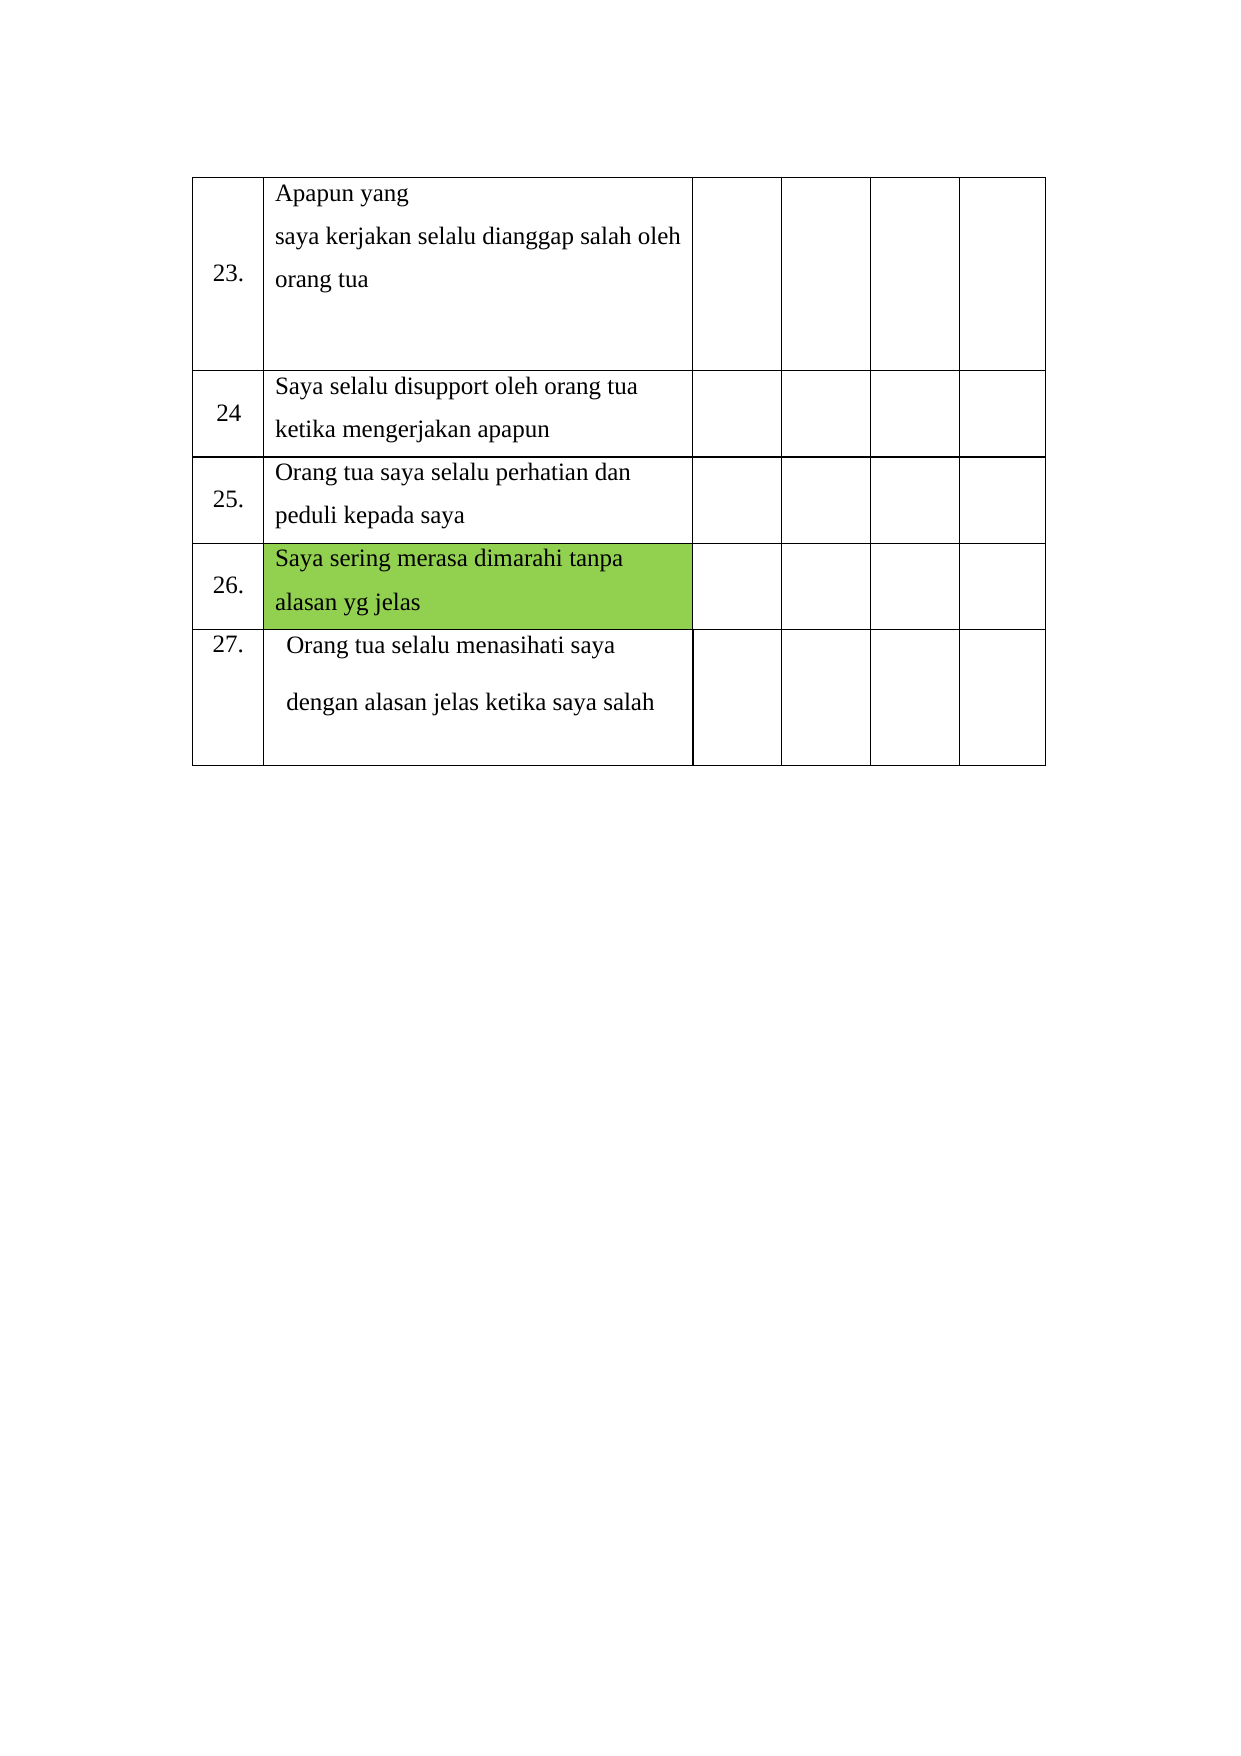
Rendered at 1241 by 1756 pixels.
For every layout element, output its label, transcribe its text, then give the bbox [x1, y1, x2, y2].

table_cell Orang tua selalu menasihati saya dengan alasan jelas ketika saya salah [264, 630, 692, 765]
table_header Apapun yang saya kerjakan selalu dianggap salah oleh orang tua [264, 178, 692, 370]
table_cell 27. [193, 630, 263, 765]
table_cell [782, 544, 870, 629]
table_cell [694, 630, 781, 765]
table_cell 24 [193, 371, 263, 456]
table_header 23. [193, 178, 263, 370]
table_cell Orang tua saya selalu perhatian dan peduli kepada saya [264, 458, 692, 543]
table_cell [782, 371, 870, 456]
table_cell 25. [193, 458, 263, 543]
table_cell [960, 630, 1045, 765]
table_cell 26. [193, 544, 263, 629]
table_header [960, 178, 1045, 370]
table_cell [871, 371, 959, 456]
table_cell [782, 630, 870, 765]
table_cell [871, 458, 959, 543]
table_cell [782, 458, 870, 543]
table_cell [871, 630, 959, 765]
table_cell Saya selalu disupport oleh orang tua ketika mengerjakan apapun [264, 371, 692, 456]
table_header [782, 178, 870, 370]
table_cell [693, 544, 781, 629]
table_cell [960, 544, 1045, 629]
table_header [871, 178, 959, 370]
table_cell [960, 371, 1045, 456]
table_cell [960, 458, 1045, 543]
table_cell [693, 458, 781, 543]
table_cell [693, 371, 781, 456]
table_cell [871, 544, 959, 629]
table_header [693, 178, 781, 370]
table_cell Saya sering merasa dimarahi tanpa alasan yg jelas [264, 544, 692, 629]
